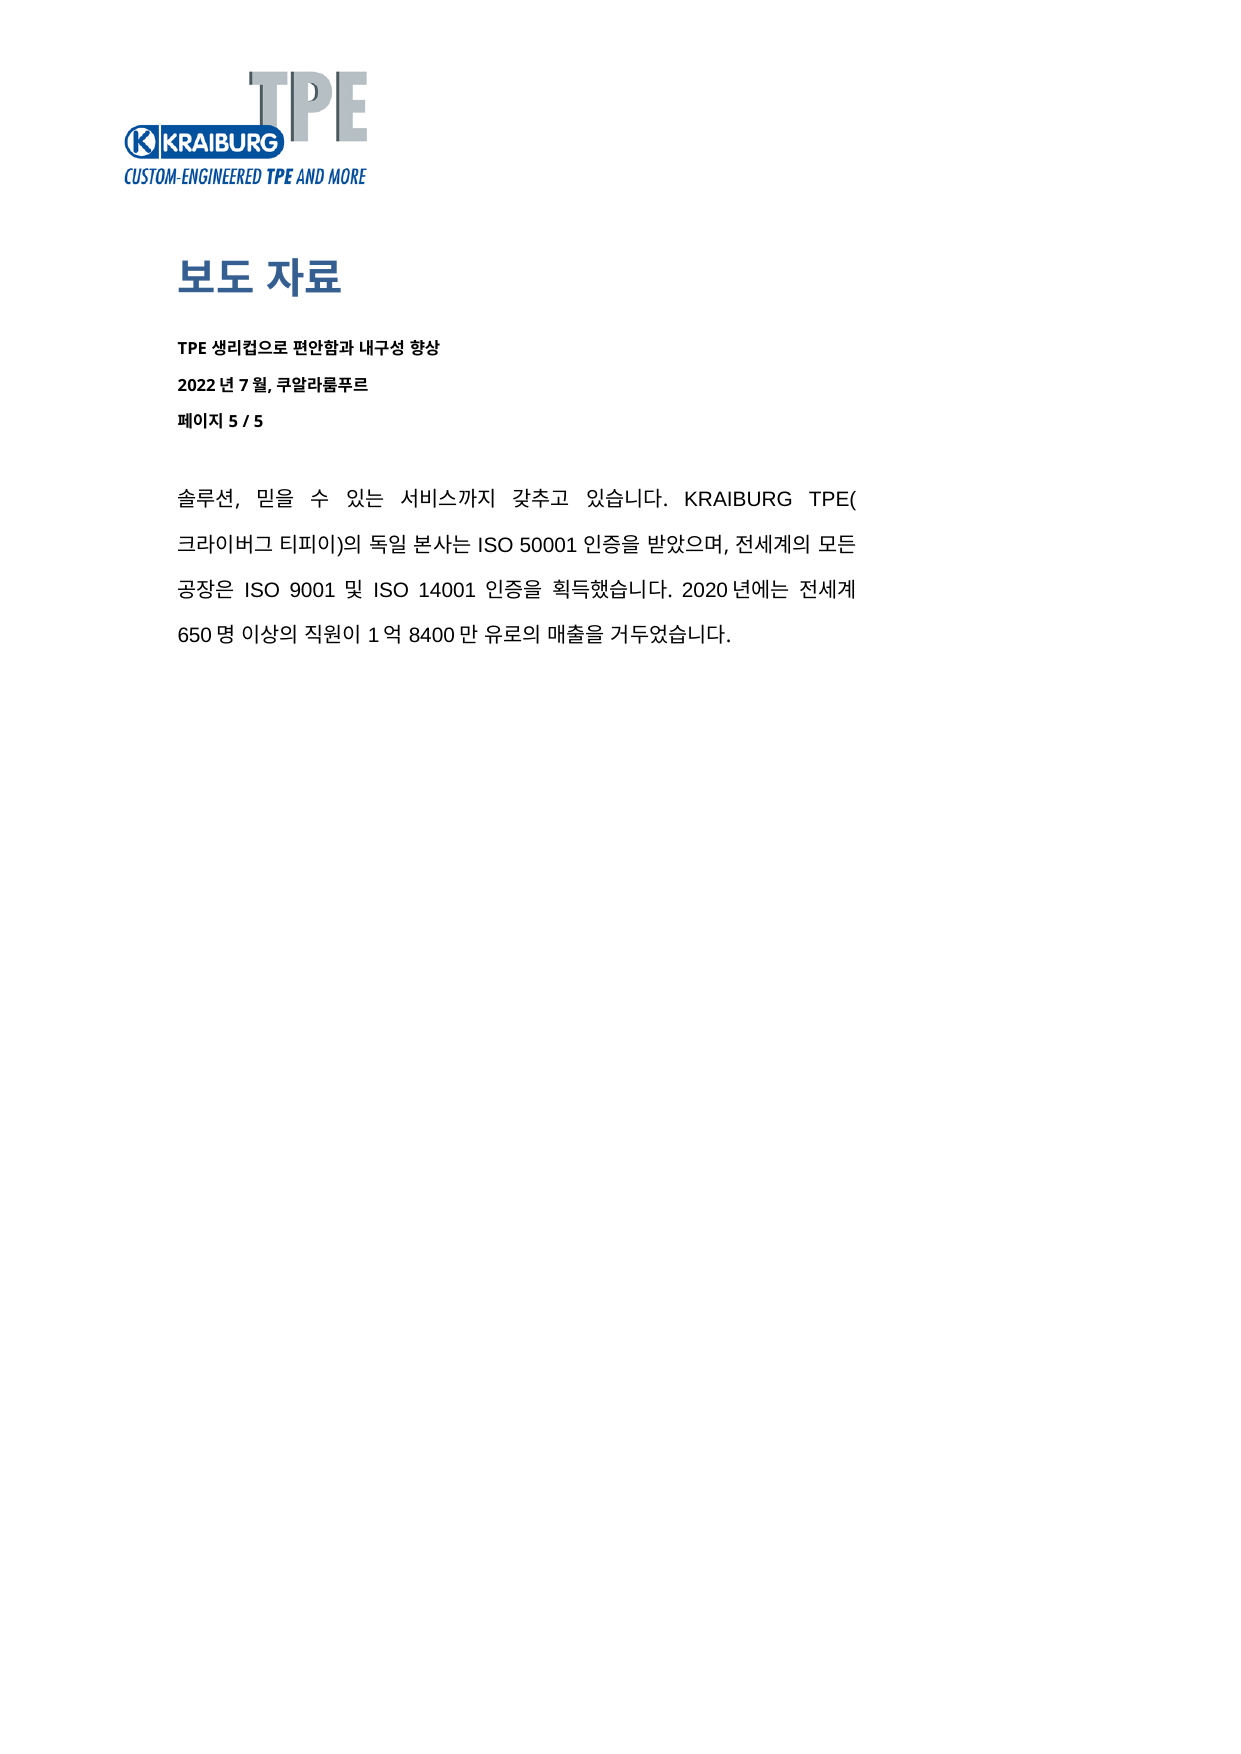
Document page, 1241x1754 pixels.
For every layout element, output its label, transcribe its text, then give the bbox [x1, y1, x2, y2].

picture [112, 55, 379, 200]
